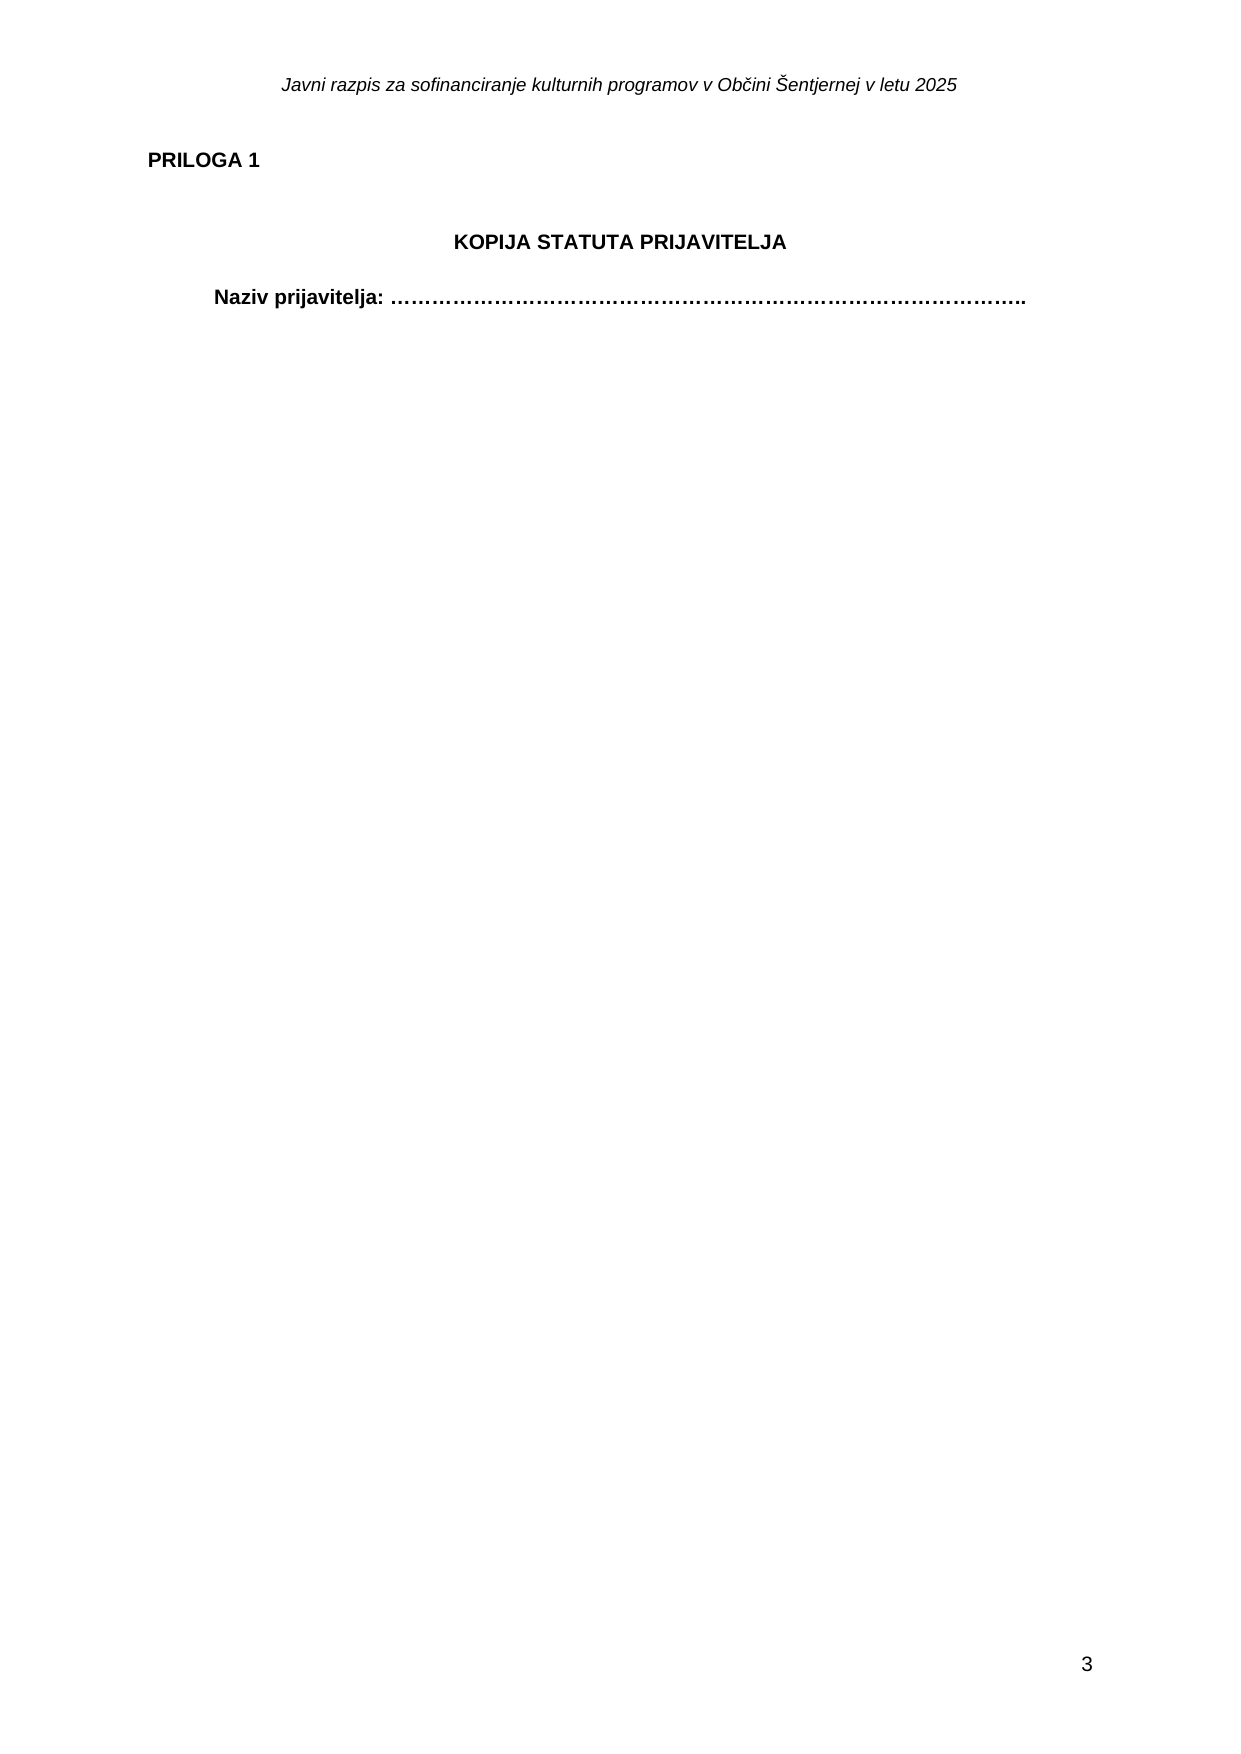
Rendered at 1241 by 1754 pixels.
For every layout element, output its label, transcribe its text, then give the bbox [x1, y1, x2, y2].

text KOPIJA STATUTA PRIJAVITELJA [148, 230, 1093, 254]
text PRILOGA 1 [148, 148, 1093, 172]
text Naziv prijavitelja: ……………………………………………………………………………….. [148, 285, 1093, 309]
